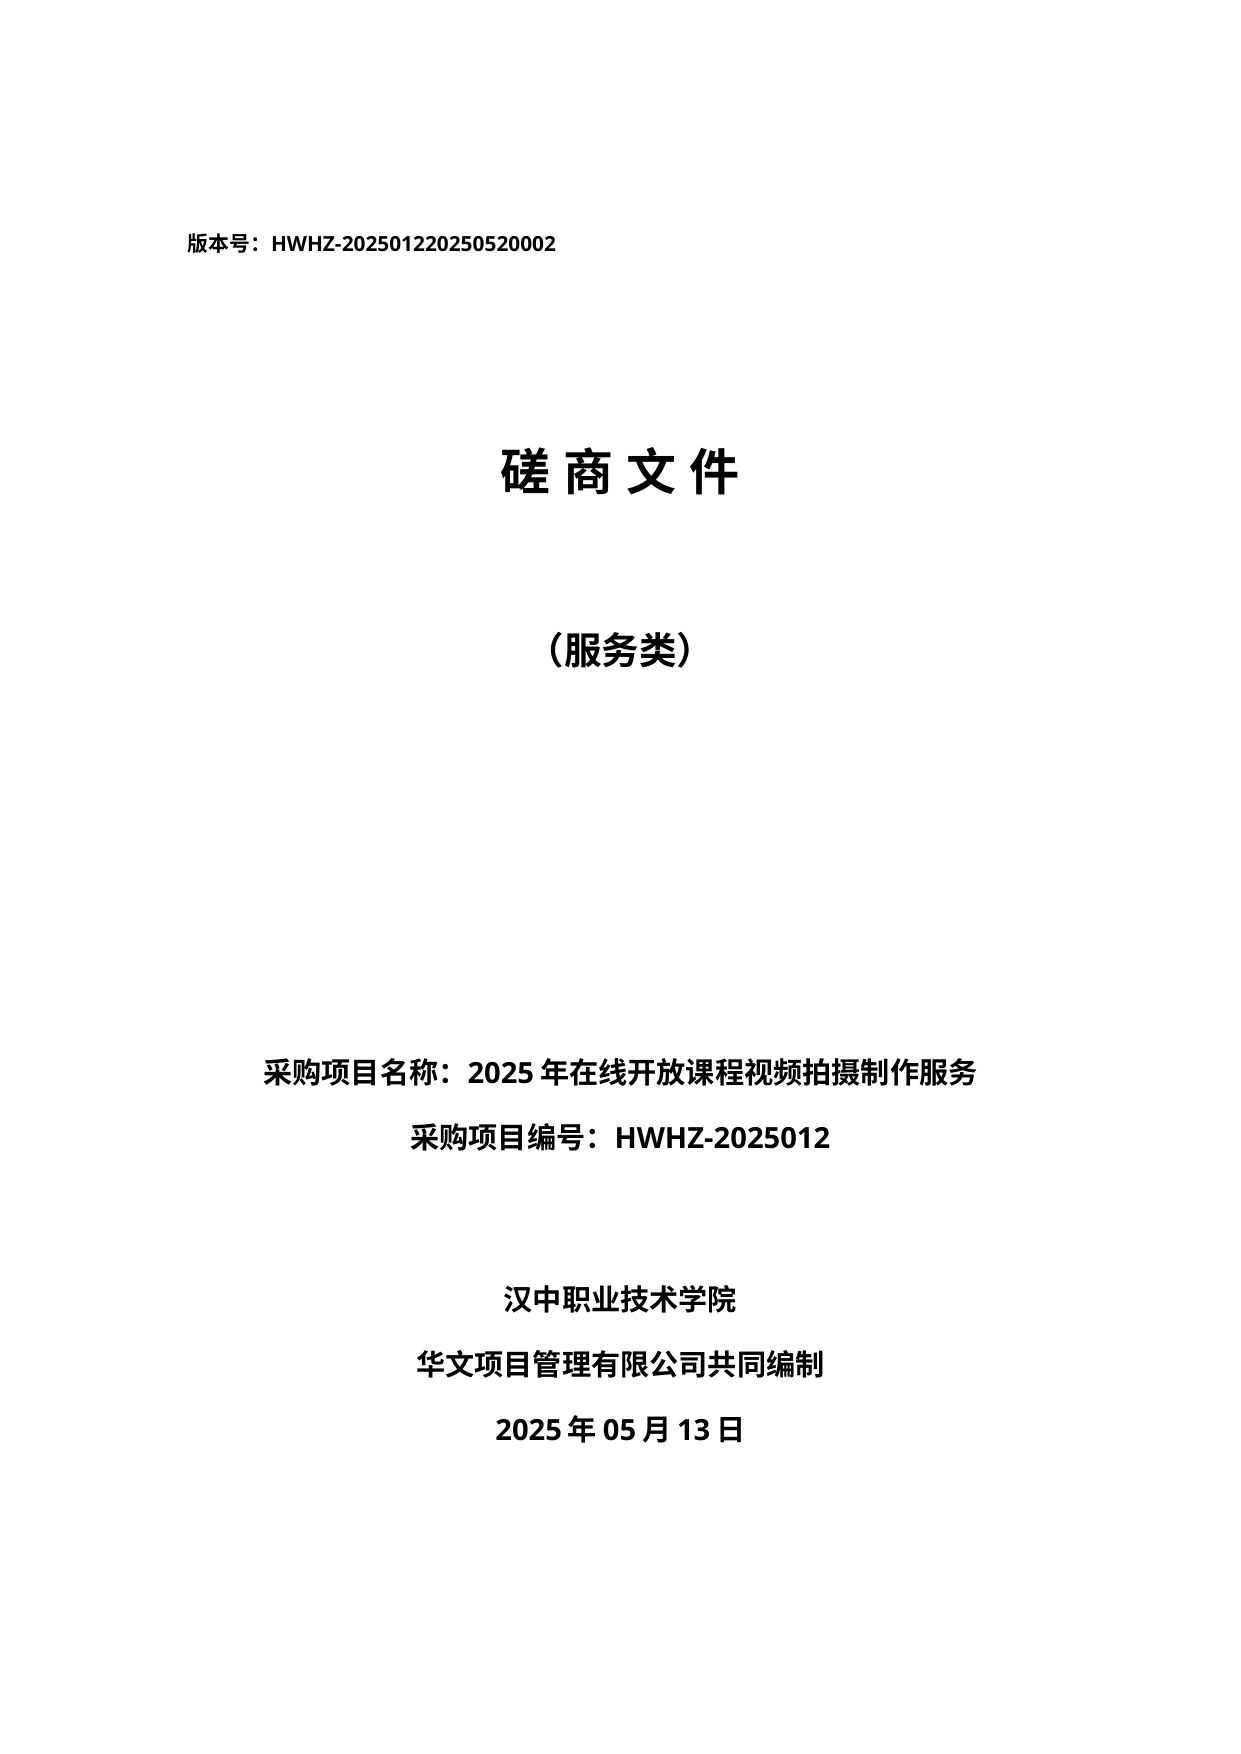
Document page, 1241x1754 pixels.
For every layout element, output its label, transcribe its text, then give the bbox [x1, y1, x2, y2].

text 2025年05月13日 [187, 1397, 1053, 1462]
text （服务类） [187, 617, 1053, 1039]
text 采购项目名称：2025年在线开放课程视频拍摄制作服务 [187, 1039, 1053, 1104]
text 版本号：HWHZ-202501220250520002 [187, 227, 1053, 422]
text 磋 商 文 件 [187, 422, 1053, 617]
text 华文项目管理有限公司共同编制 [187, 1332, 1053, 1397]
text 采购项目编号：HWHZ-2025012 [187, 1104, 1053, 1267]
text 汉中职业技术学院 [187, 1267, 1053, 1332]
